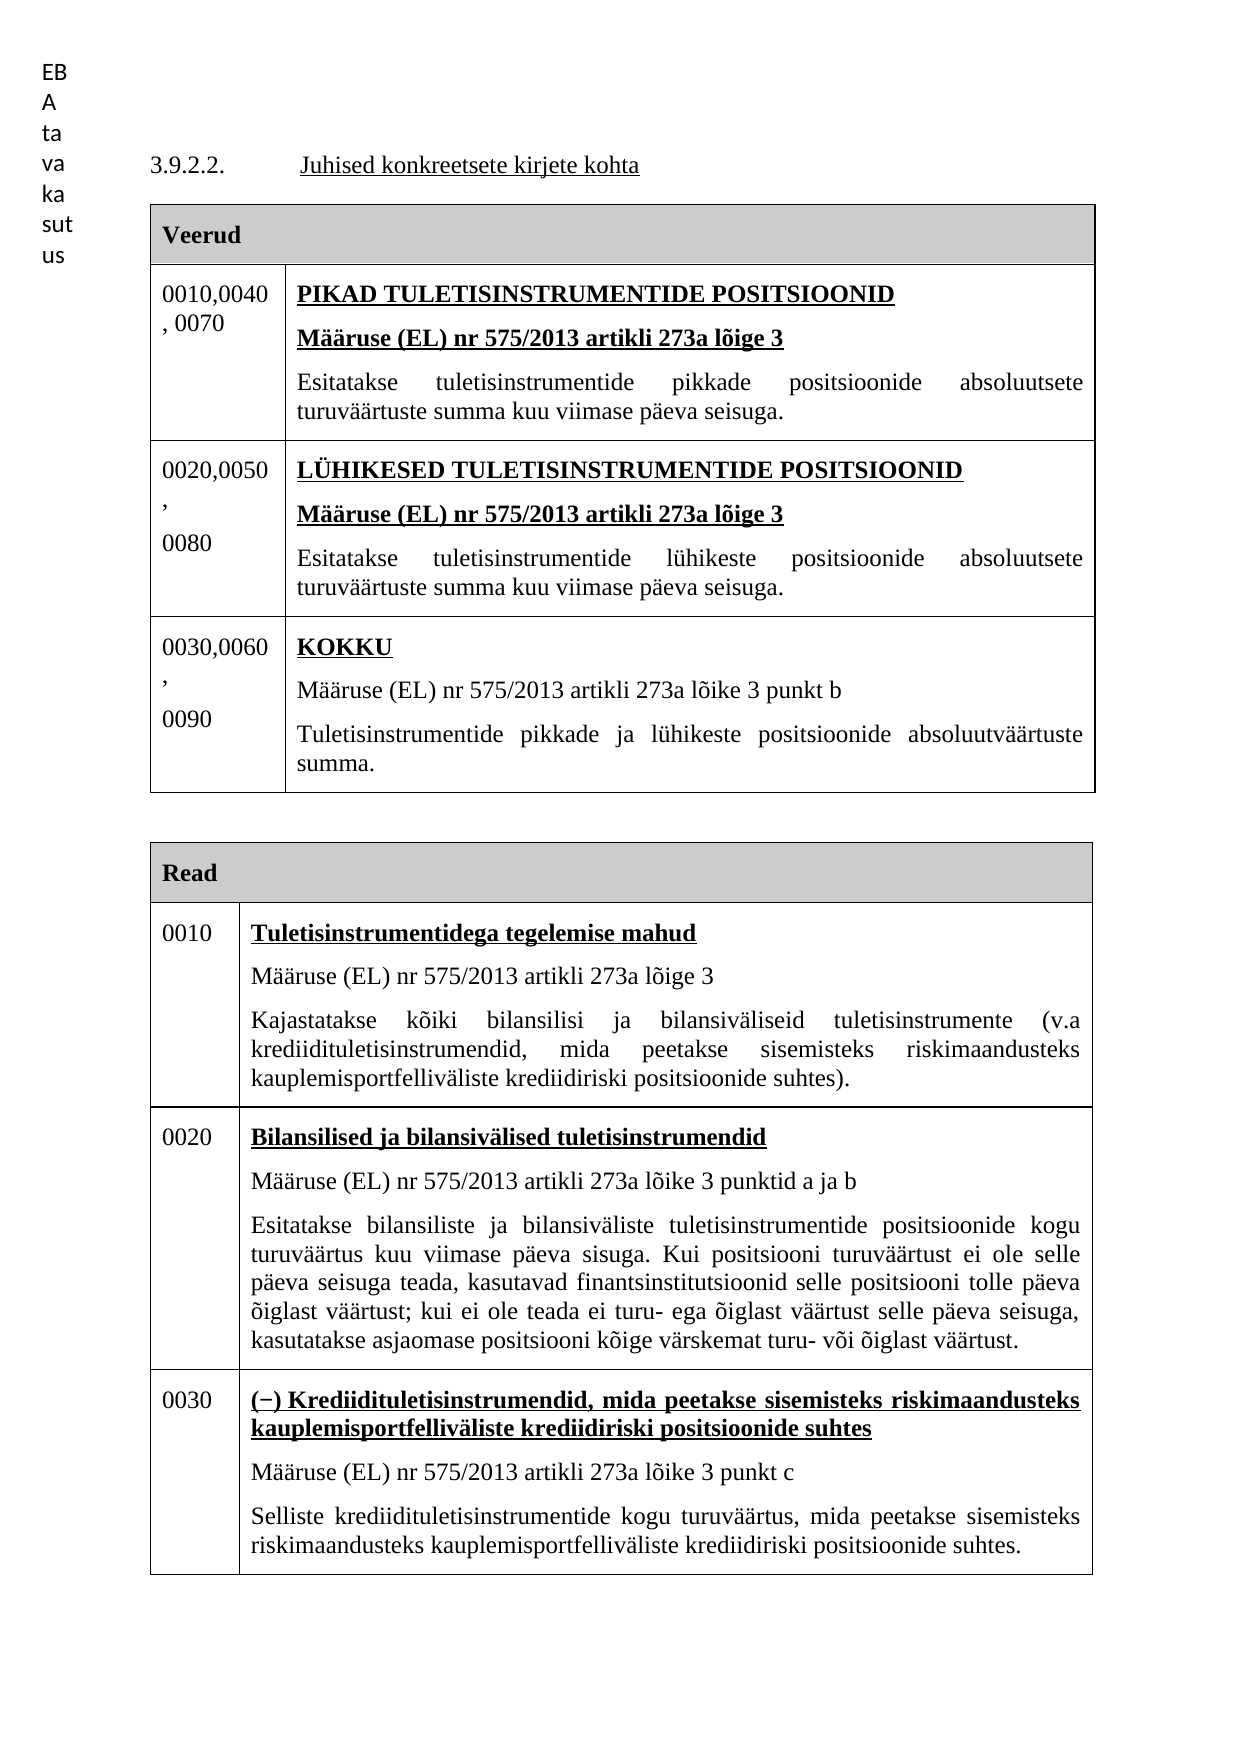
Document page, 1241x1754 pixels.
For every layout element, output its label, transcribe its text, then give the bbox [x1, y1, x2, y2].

table_cell LÜHIKESED TULETISINSTRUMENTIDE POSITSIOONID Määruse (EL) nr 575/2013 artikli 273a lõige 3 Esitatakse tuletisinstrumentide lühikeste positsioonide absoluutsete turuväärtuste summa kuu viimase päeva seisuga. [286, 441, 1094, 616]
table_cell 0010 [151, 903, 239, 1106]
table_cell Tuletisinstrumentidega tegelemise mahud Määruse (EL) nr 575/2013 artikli 273a lõige 3 Kajastatakse kõiki bilansilisi ja bilansiväliseid tuletisinstrumente (v.a krediidituletisinstrumendid, mida peetakse sisemisteks riskimaandusteks kauplemisportfelliväliste krediidiriski positsioonide suhtes). [240, 903, 1092, 1106]
table_cell 0030 [151, 1370, 239, 1573]
table_cell KOKKU Määruse (EL) nr 575/2013 artikli 273a lõike 3 punkt b Tuletisinstrumentide pikkade ja lühikeste positsioonide absoluutväärtuste summa. [286, 617, 1094, 792]
table_cell 0020 [151, 1108, 239, 1369]
table_cell (−) Krediidituletisinstrumendid, mida peetakse sisemisteks riskimaandusteks kauplemisportfelliväliste krediidiriski positsioonide suhtes Määruse (EL) nr 575/2013 artikli 273a lõike 3 punkt c Selliste krediidituletisinstrumentide kogu turuväärtus, mida peetakse sisemisteks riskimaandusteks kauplemisportfelliväliste krediidiriski positsioonide suhtes. [240, 1370, 1092, 1573]
table_cell 0010,0040, 0070 [151, 265, 285, 439]
table_cell Bilansilised ja bilansivälised tuletisinstrumendid Määruse (EL) nr 575/2013 artikli 273a lõike 3 punktid a ja b Esitatakse bilansiliste ja bilansiväliste tuletisinstrumentide positsioonide kogu turuväärtus kuu viimase päeva sisuga. Kui positsiooni turuväärtust ei ole selle päeva seisuga teada, kasutavad finantsinstitutsioonid selle positsiooni tolle päeva õiglast väärtust; kui ei ole teada ei turu- ega õiglast väärtust selle päeva seisuga, kasutatakse asjaomase positsiooni kõige värskemat turu- või õiglast väärtust. [240, 1108, 1092, 1369]
table_header Read [151, 843, 1092, 902]
table_cell 0030,0060, 0090 [151, 617, 285, 792]
table_header Veerud [151, 205, 1094, 263]
table_cell PIKAD TULETISINSTRUMENTIDE POSITSIOONID Määruse (EL) nr 575/2013 artikli 273a lõige 3 Esitatakse tuletisinstrumentide pikkade positsioonide absoluutsete turuväärtuste summa kuu viimase päeva seisuga. [286, 265, 1094, 439]
list Juhised konkreetsete kirjete kohta [150, 150, 1090, 179]
table_cell 0020,0050, 0080 [151, 441, 285, 616]
